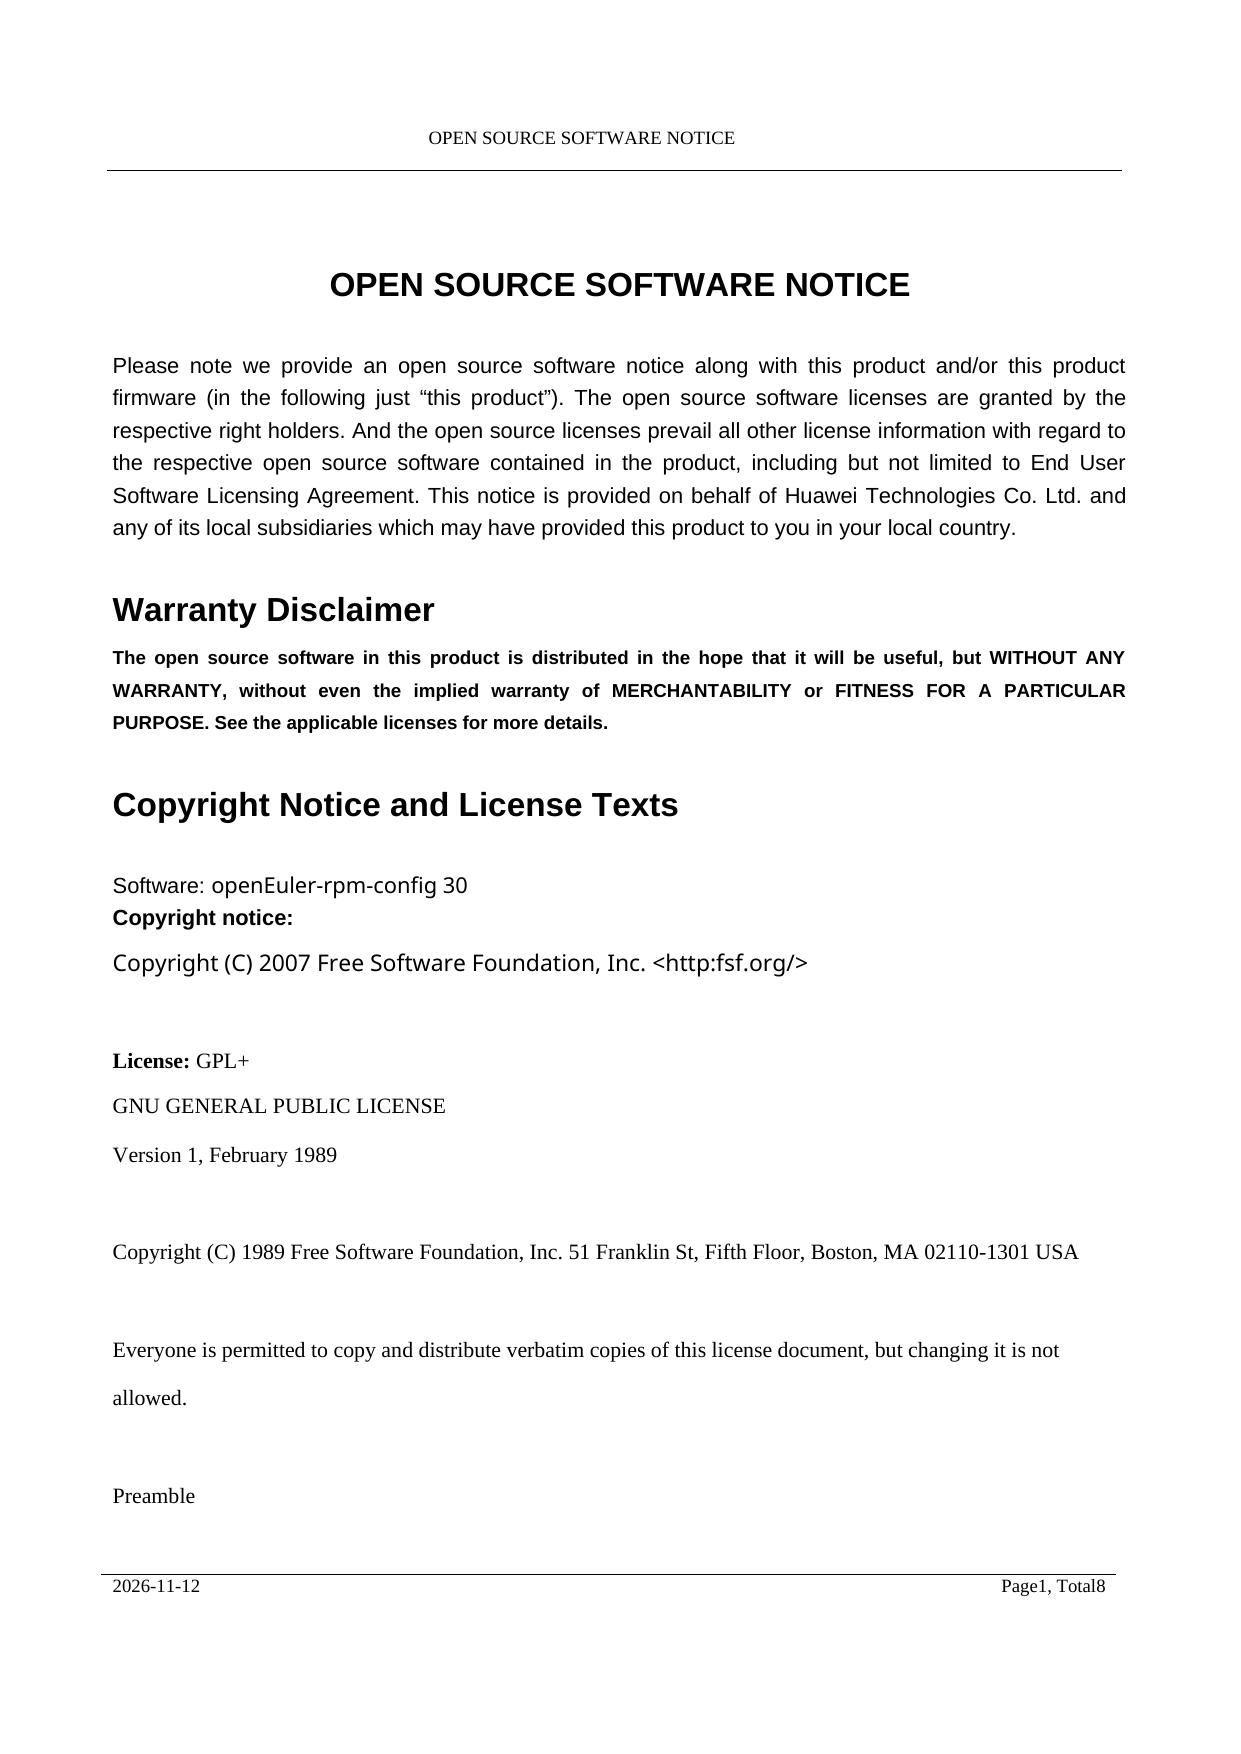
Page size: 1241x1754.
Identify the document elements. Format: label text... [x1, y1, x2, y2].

text Copyright (C) 2007 Free Software Foundation, Inc. <http:fsf.org/> [112, 947, 1128, 1028]
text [112, 1089, 1128, 1512]
text The open source software in this product is distributed in the hope that it will be useful, but WITHOUT ANY WARRANTY, without even the implied warranty of MERCHANTABILITY or FITNESS FOR A PARTICULAR PURPOSE. See the applicable licenses for more details. [112, 641, 1128, 739]
text OPEN SOURCE SOFTWARE NOTICE [112, 251, 1128, 316]
text Copyright Notice and License Texts [112, 771, 1128, 836]
text Copyright notice: [112, 901, 1128, 934]
text Warranty Disclaimer [112, 576, 1128, 641]
text Please note we provide an open source software notice along with this product and/or this product firmware (in the following just “this product”). The open source software licenses are granted by the respective right holders. And the open source licenses prevail all other license information with regard to the respective open source software contained in the product, including but not limited to End User Software Licensing Agreement. This notice is provided on behalf of Huawei Technologies Co. Ltd. and any of its local subsidiaries which may have provided this product to you in your local country. [112, 349, 1128, 544]
text License: GPL+ [112, 1044, 1128, 1077]
text Software: openEuler-rpm-config 30 [112, 869, 1128, 901]
